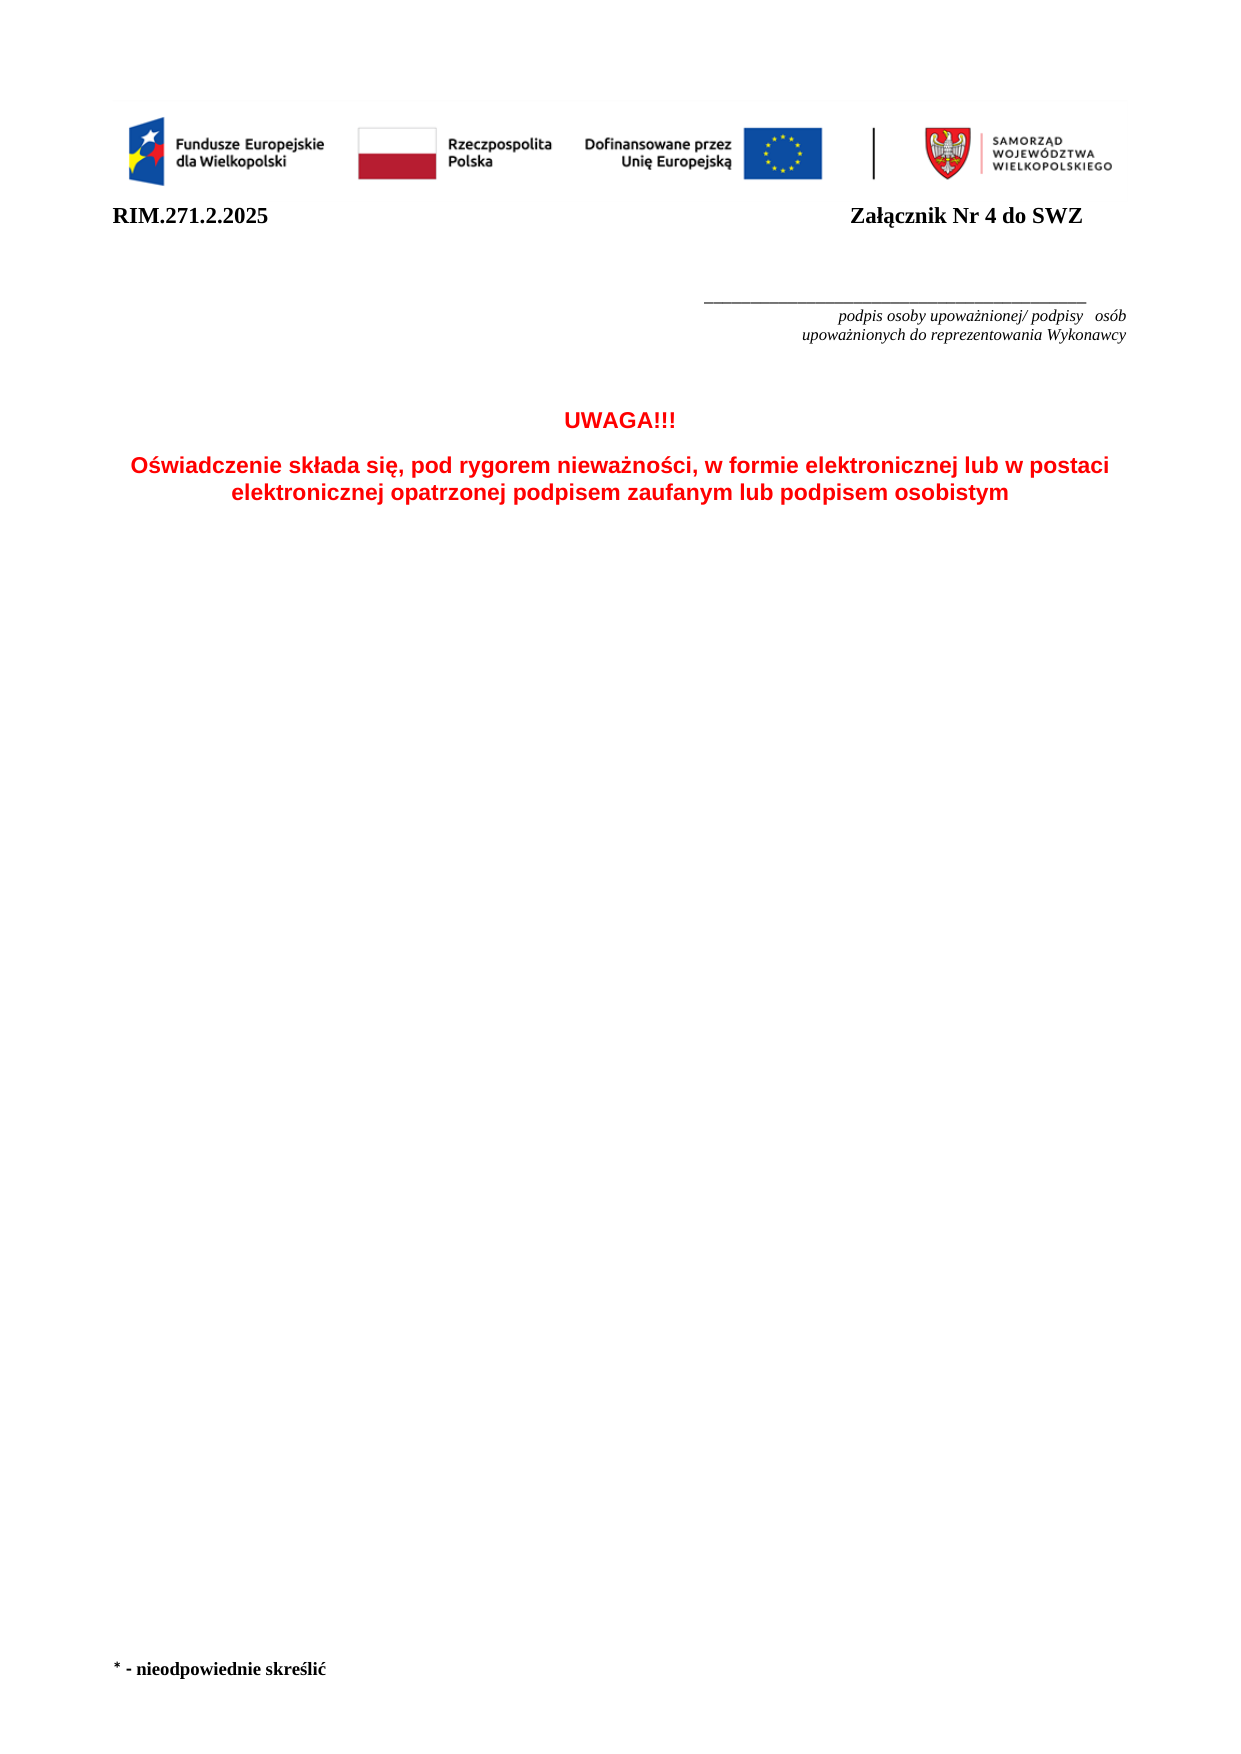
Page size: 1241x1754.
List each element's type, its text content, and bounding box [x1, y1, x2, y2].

text podpis osoby upoważnionej/ podpisy osób upoważnionych do reprezentowania Wykonawcy [112, 306, 1128, 344]
text _________________________________________ [112, 283, 1128, 306]
text UWAGA!!! [112, 407, 1128, 434]
text Oświadczenie składa się, pod rygorem nieważności, w formie elektronicznej lub w postaci elektronicznej opatrzonej podpisem zaufanym lub podpisem osobistym [112, 452, 1128, 505]
